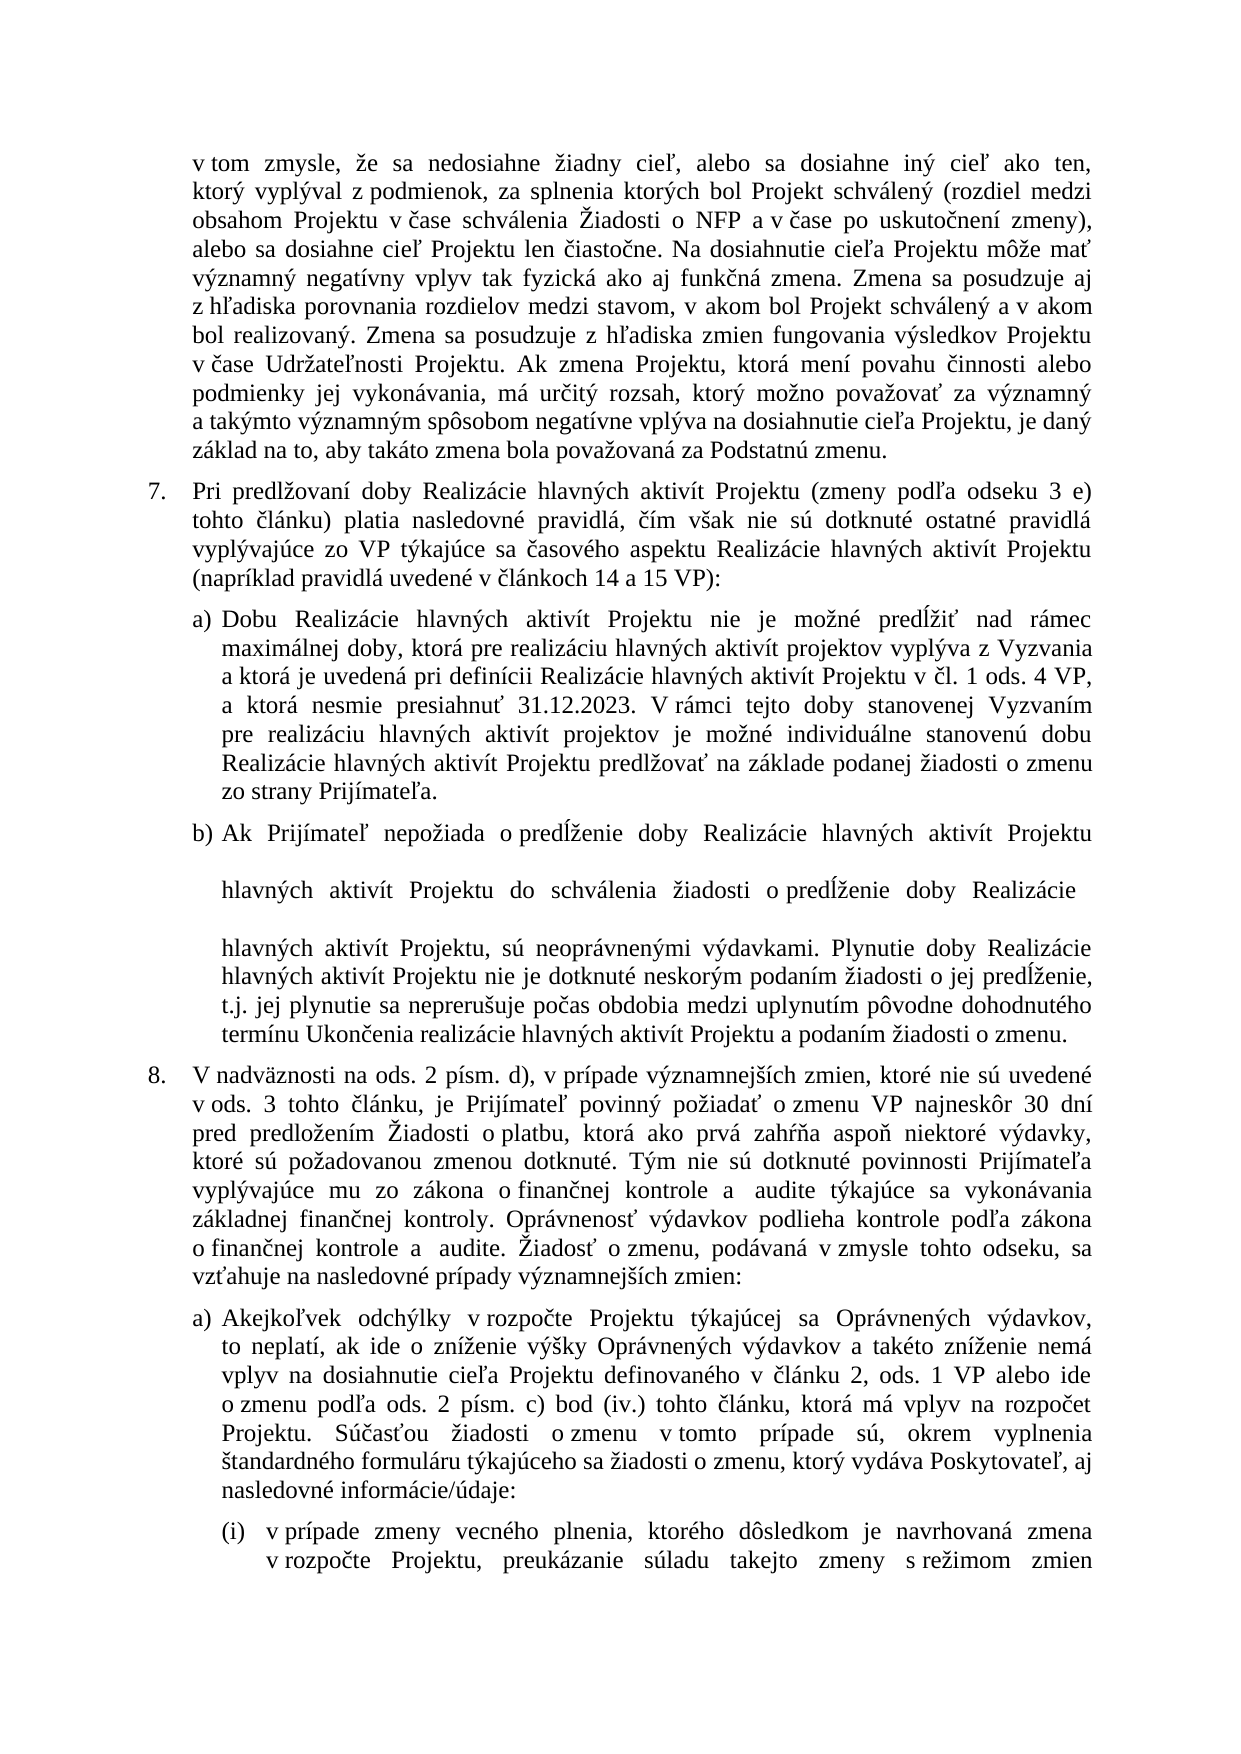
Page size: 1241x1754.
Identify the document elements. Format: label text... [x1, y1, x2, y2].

list V nadväznosti na ods. 2 písm. d), v prípade významnejších zmien, ktoré nie sú uvedené v ods. 3 tohto článku, je Prijímateľ povinný požiadať o zmenu VP najneskôr 30 dní pred predložením Žiadosti o platbu, ktorá ako prvá zahŕňa aspoň niektoré výdavky, ktoré sú požadovanou zmenou dotknuté. Tým nie sú dotknuté povinnosti Prijímateľa vyplývajúce mu zo zákona o finančnej kontrole a audite týkajúce sa vykonávania základnej finančnej kontroly. Oprávnenosť výdavkov podlieha kontrole podľa zákona o finančnej kontrole a audite. Žiadosť o zmenu, podávaná v zmysle tohto odseku, sa vzťahuje na nasledovné prípady významnejších zmien: [148, 1060, 1093, 1290]
list Ak Prijímateľ nepožiada o predĺženie doby Realizácie hlavných aktivít Projektu hlavných aktivít Projektu do schválenia žiadosti o predĺženie doby Realizácie hlavných aktivít Projektu, sú neoprávnenými výdavkami. Plynutie doby Realizácie hlavných aktivít Projektu nie je dotknuté neskorým podaním žiadosti o jej predĺženie, t.j. jej plynutie sa neprerušuje počas obdobia medzi uplynutím pôvodne dohodnutého termínu Ukončenia realizácie hlavných aktivít Projektu a podaním žiadosti o zmenu. [192, 818, 1093, 1048]
list Dobu Realizácie hlavných aktivít Projektu nie je možné predĺžiť nad rámec maximálnej doby, ktorá pre realizáciu hlavných aktivít projektov vyplýva z Vyzvania a ktorá je uvedená pri definícii Realizácie hlavných aktivít Projektu v čl. 1 ods. 4 VP, a ktorá nesmie presiahnuť 31.12.2023. V rámci tejto doby stanovenej Vyzvaním pre realizáciu hlavných aktivít projektov je možné individuálne stanovenú dobu Realizácie hlavných aktivít Projektu predlžovať na základe podanej žiadosti o zmenu zo strany Prijímateľa. [192, 604, 1093, 805]
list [221, 1516, 1093, 1574]
list Pri predlžovaní doby Realizácie hlavných aktivít Projektu (zmeny podľa odseku 3 e) tohto článku) platia nasledovné pravidlá, čím však nie sú dotknuté ostatné pravidlá vyplývajúce zo VP týkajúce sa časového aspektu Realizácie hlavných aktivít Projektu (napríklad pravidlá uvedené v článkoch 15 VP): [148, 476, 1093, 591]
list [148, 148, 1093, 464]
list Akejkoľvek odchýlky v rozpočte Projektu týkajúcej sa Oprávnených výdavkov, to neplatí, ak ide o zníženie výšky Oprávnených výdavkov a takéto zníženie nemá vplyv na dosiahnutie cieľa Projektu definovaného v článku 2, ods. 1 VP alebo ide o zmenu podľa ods. 2 písm. c) bod (iv.) tohto článku, ktorá má vplyv na rozpočet Projektu. Súčasťou žiadosti o zmenu v tomto prípade sú, okrem vyplnenia štandardného formuláru týkajúceho sa žiadosti o zmenu, ktorý vydáva Poskytovateľ, aj nasledovné informácie/údaje: [192, 1303, 1093, 1504]
